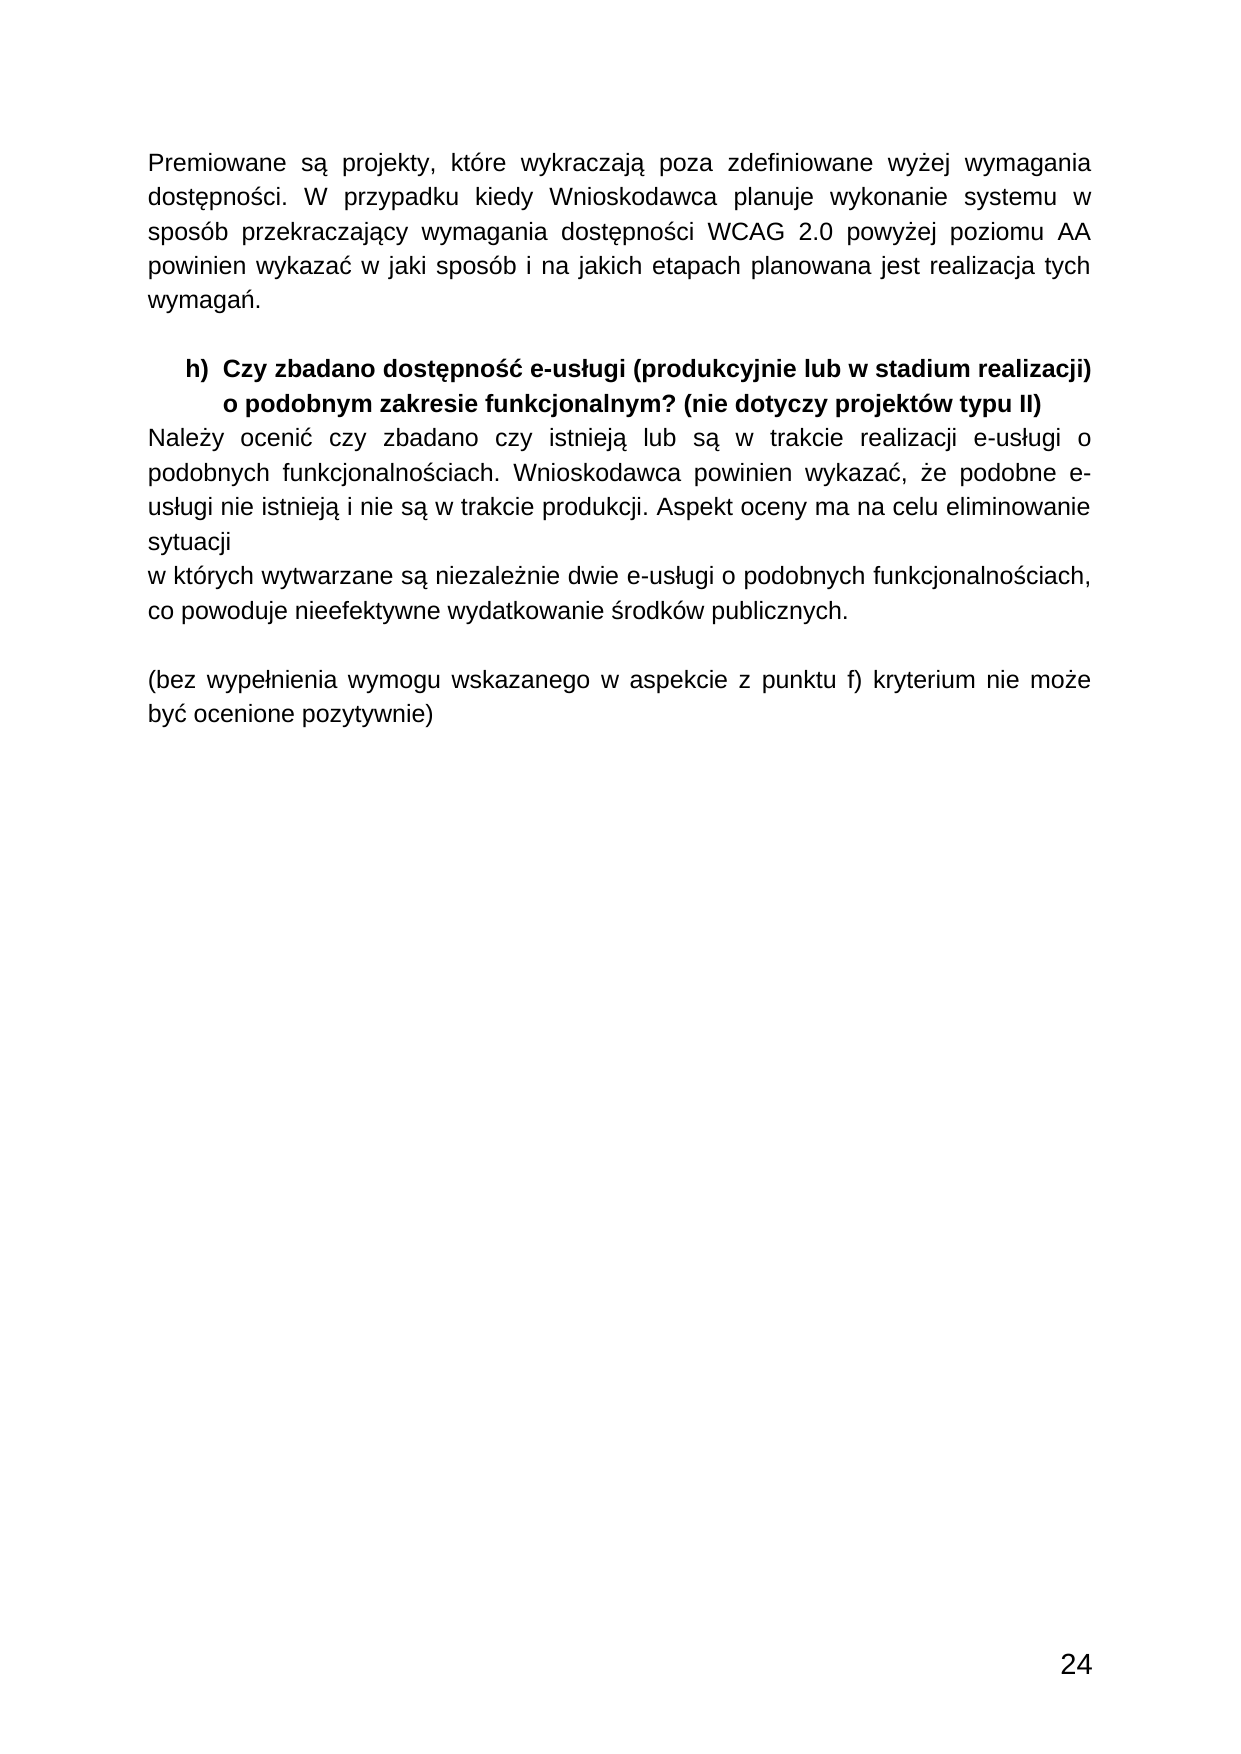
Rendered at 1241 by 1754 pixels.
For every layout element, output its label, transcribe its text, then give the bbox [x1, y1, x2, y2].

text Premiowane są projekty, które wykraczają poza zdefiniowane wyżej wymagania dostępności. W przypadku kiedy Wnioskodawca planuje wykonanie systemu w sposób przekraczający wymagania dostępności WCAG 2.0 powyżej poziomu AA powinien wykazać w jaki sposób i na jakich etapach planowana jest realizacja tych wymagań. [148, 148, 1093, 314]
text Należy ocenić czy zbadano czy istnieją lub są w trakcie realizacji e-usługi o podobnych funkcjonalnościach. Wnioskodawca powinien wykazać, że podobne e-usługi nie istnieją i nie są w trakcie produkcji. Aspekt oceny ma na celu eliminowanie sytuacji w których wytwarzane są niezależnie dwie e-usługi o podobnych funkcjonalnościach, co powoduje nieefektywne wydatkowanie środków publicznych. [148, 423, 1093, 624]
text (bez wypełnienia wymogu wskazanego w aspekcie z punktu f) kryterium nie może być ocenione pozytywnie) [148, 665, 1093, 728]
list Czy zbadano dostępność e-usługi (produkcyjnie lub w stadium realizacji) o podobnym zakresie funkcjonalnym? (nie dotyczy projektów typu II) [185, 354, 1093, 418]
